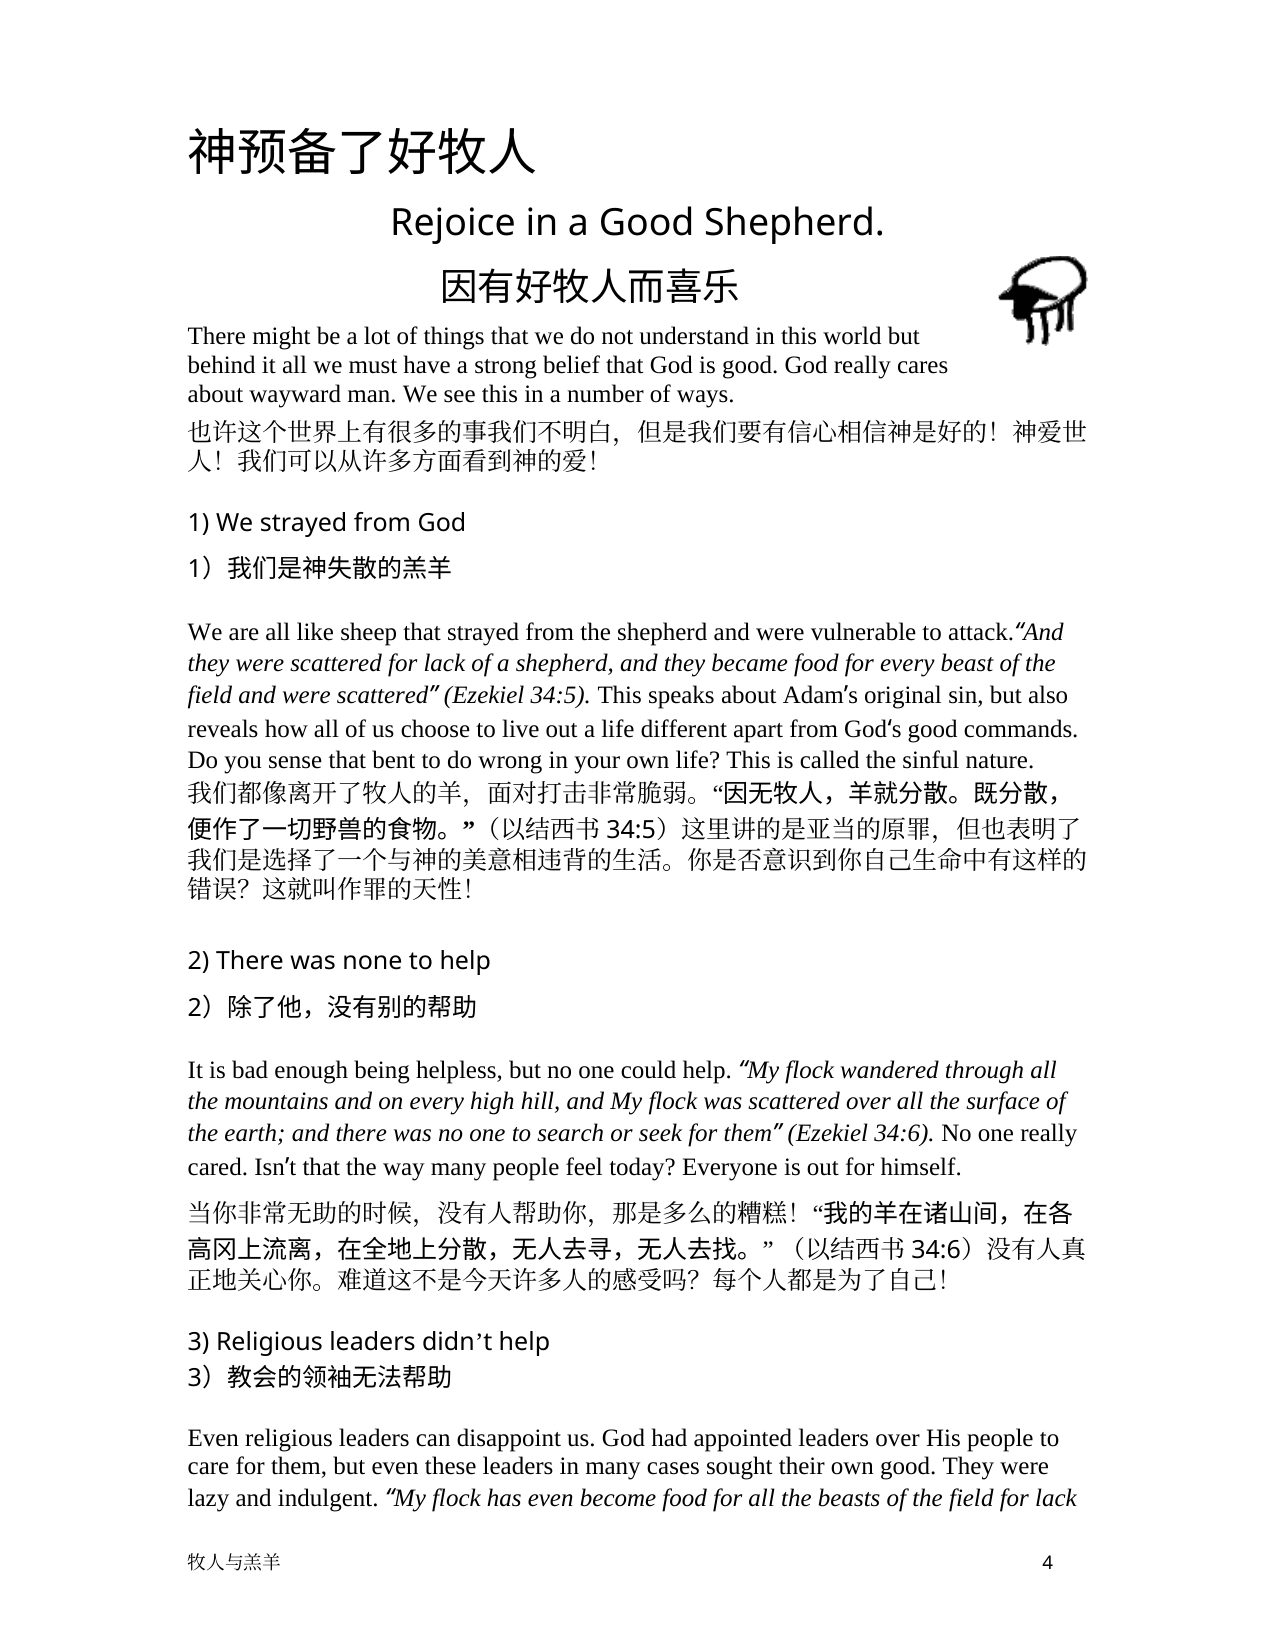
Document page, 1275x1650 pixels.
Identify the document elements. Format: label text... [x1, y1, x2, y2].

picture [998, 256, 1088, 346]
text Rejoice in a Good Shepherd. [187, 195, 1087, 246]
text There might be a lot of things that we do not understand in this world but behind it all we must have a strong belief that God is good. God really cares about wayward man. We see this in a number of ways. [187, 321, 1087, 408]
text 也许这个世界上有很多的事我们不明白，但是我们要有信心相信神是好的！神爱世人！我们可以从许多方面看到神的爱！ 1) We strayed from God [187, 418, 1087, 538]
text 2) There was none to help [187, 914, 1087, 977]
text 因有好牧人而喜乐 [187, 257, 998, 311]
text 我们都像离开了牧人的羊，面对打击非常脆弱。“因无牧人，羊就分散。既分散，便作了一切野兽的食物。”（以结西书 34:5）这里讲的是亚当的原罪，但也表明了我们是选择了一个与神的美意相违背的生活。你是否意识到你自己生命中有这样的错误？这就叫作罪的天性！ [187, 773, 1087, 903]
text 2）除了他，没有别的帮助 It is bad enough being helpless, but no one could help. “My flock wandered through all the mountains and on every high hill, and My flock was scattered over all the surface of the earth; and there was no one to search or seek for them” (Ezekiel 34:6). No one really cared. Isn’t that the way many people feel today? Everyone is out for himself. [187, 987, 1087, 1183]
text 1）我们是神失散的羔羊 We are all like sheep that strayed from the shepherd and were vulnerable to attack.“And they were scattered for lack of a shepherd, and they became food for every beast of the field and were scattered” (Ezekiel 34:5). This speaks about Adam’s original sin, but also reveals how all of us choose to live out a life different apart from God‘s good commands. Do you sense that bent to do wrong in your own life? This is called the sinful nature. [187, 549, 1087, 773]
text 当你非常无助的时候，没有人帮助你，那是多么的糟糕！“我的羊在诸山间，在各高冈上流离，在全地上分散，无人去寻，无人去找。” （以结西书 34:6）没有人真正地关心你。难道这不是今天许多人的感受吗？每个人都是为了自己！ 3) Religious leaders didn’t help [187, 1193, 1087, 1358]
text 神预备了好牧人 [187, 112, 1087, 185]
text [187, 1358, 1087, 1514]
